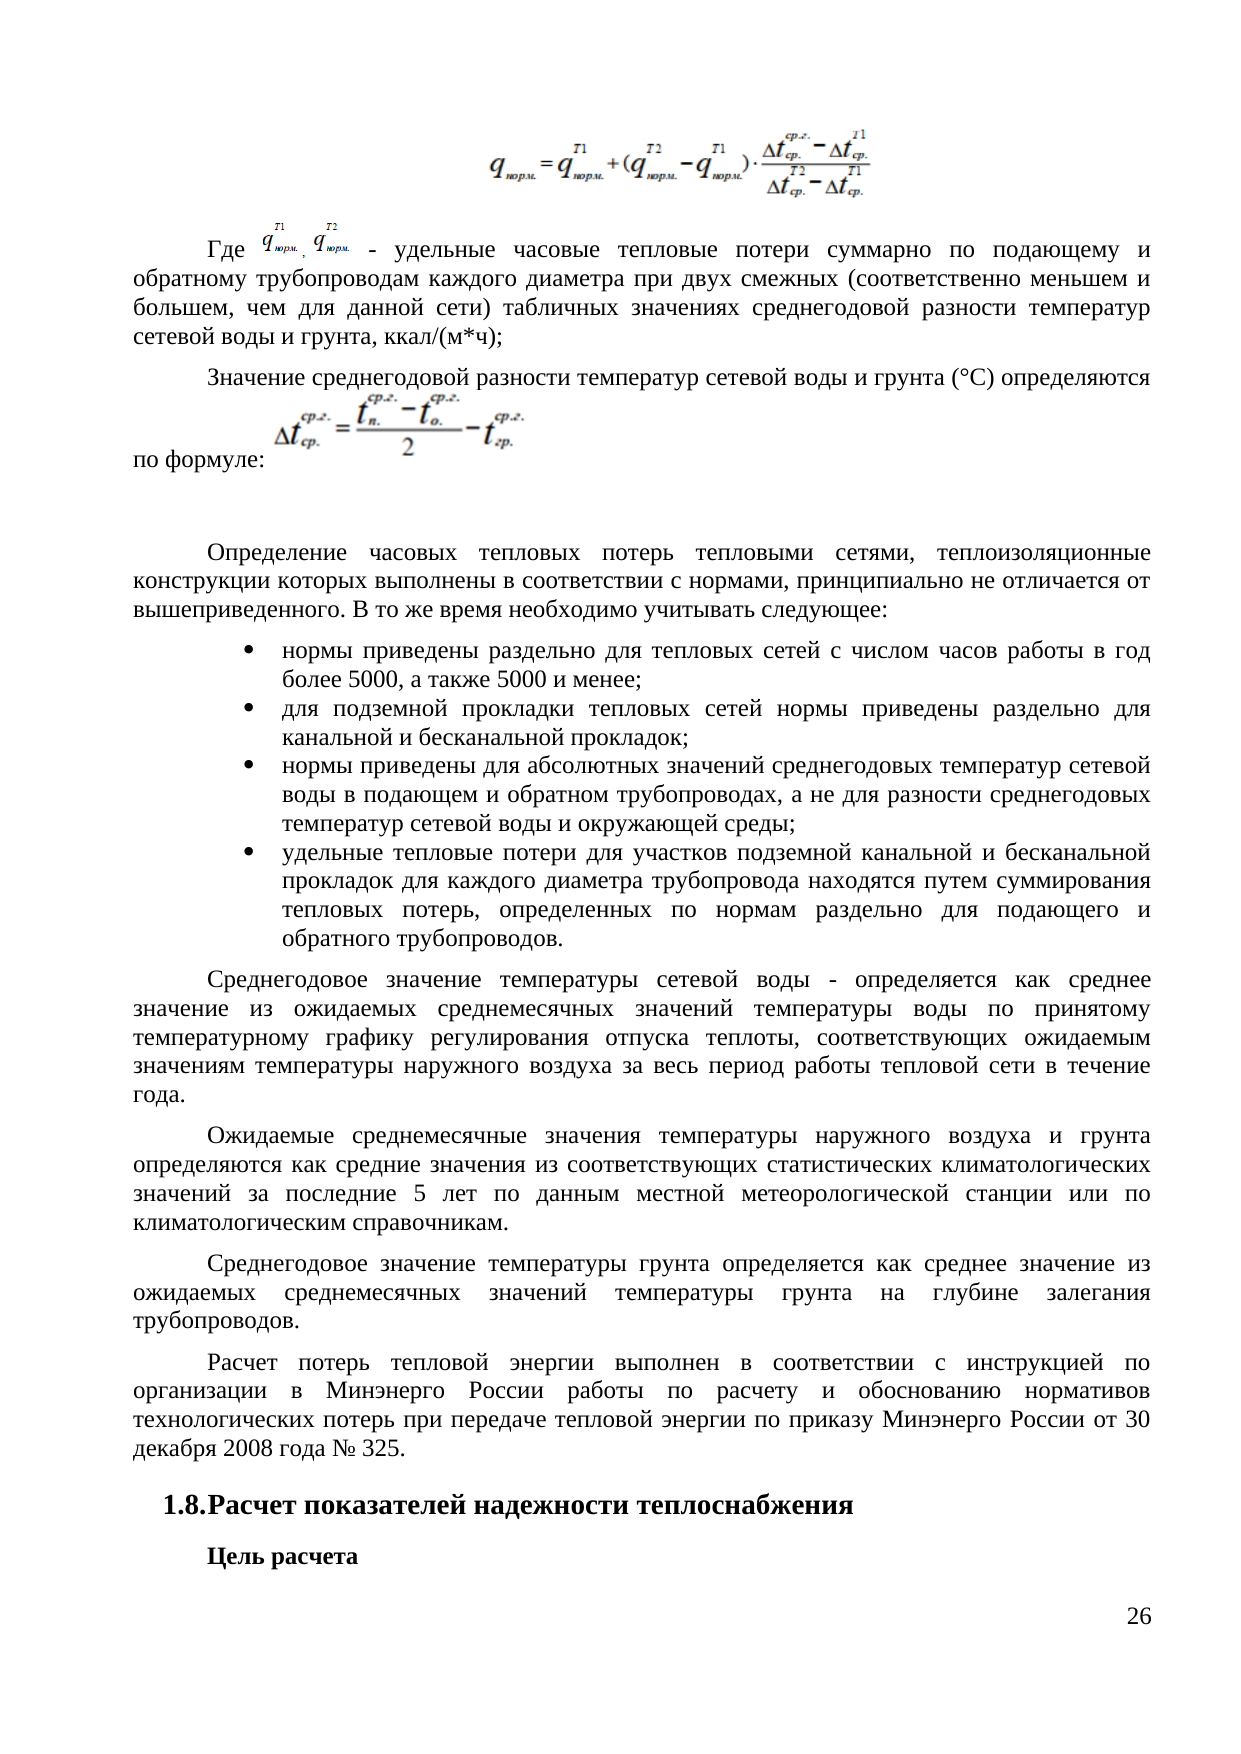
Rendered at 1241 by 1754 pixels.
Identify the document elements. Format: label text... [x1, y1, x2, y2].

text Расчет потерь тепловой энергии выполнен в соответствии с инструкцией по организации в Минэнерго России работы по расчету и обоснованию нормативов технологических потерь при передаче тепловой энергии по приказу Минэнерго России от 30 декабря 2008 года № 325. [133, 1347, 1152, 1462]
text Цель расчета [133, 1541, 1152, 1570]
list нормы приведены для абсолютных значений среднегодовых температур сетевой воды в подающем и обратном трубопроводах, а не для разности среднегодовых температур сетевой воды и окружающей среды; [244, 751, 1152, 837]
list для подземной прокладки тепловых сетей нормы приведены раздельно для канальной и бесканальной прокладок; [244, 693, 1152, 751]
picture [262, 215, 351, 258]
text Среднегодовое значение температуры грунта определяется как среднее значение из ожидаемых среднемесячных значений температуры грунта на глубине залегания трубопроводов. [133, 1248, 1152, 1334]
text Ожидаемые среднемесячные значения температуры наружного воздуха и грунта определяются как средние значения из соответствующих статистических климатологических значений за последние 5 лет по данным местной метеорологической станции или по климатологическим справочникам. [133, 1121, 1152, 1236]
list удельные тепловые потери для участков подземной канальной и бесканальной прокладок для каждого диаметра трубопровода находятся путем суммирования тепловых потерь, определенных по нормам раздельно для подающего и обратного трубопроводов. [244, 837, 1152, 952]
text Значение среднегодовой разности температур сетевой воды и грунта (°С) определяются по формуле: [133, 362, 1152, 473]
text Среднегодовое значение температуры сетевой воды - определяется как среднее значение из ожидаемых среднемесячных значений температуры воды по принятому температурному графику регулирования отпуска теплоты, соответствующих ожидаемым значениям температуры наружного воздуха за весь период работы тепловой сети в течение года. [133, 964, 1152, 1108]
text Где - удельные часовые тепловые потери суммарно по подающему и обратному трубопроводам каждого диаметра при двух смежных (соответственно меньшем и большем, чем для данной сети) табличных значениях среднегодовой разности температур сетевой воды и грунта, ккал/(м*ч); [133, 216, 1152, 349]
subtitle Расчет показателей надежности теплоснабжения [162, 1487, 1152, 1520]
picture [271, 390, 542, 468]
text Определение часовых тепловых потерь тепловыми сетями, теплоизоляционные конструкции которых выполнены в соответствии с нормами, принципиально не отличается от вышеприведенного. В то же время необходимо учитывать следующее: [133, 485, 1152, 623]
picture [487, 118, 872, 204]
list нормы приведены раздельно для тепловых сетей с числом часов работы в год более 5000, а также 5000 и менее; [244, 636, 1152, 693]
